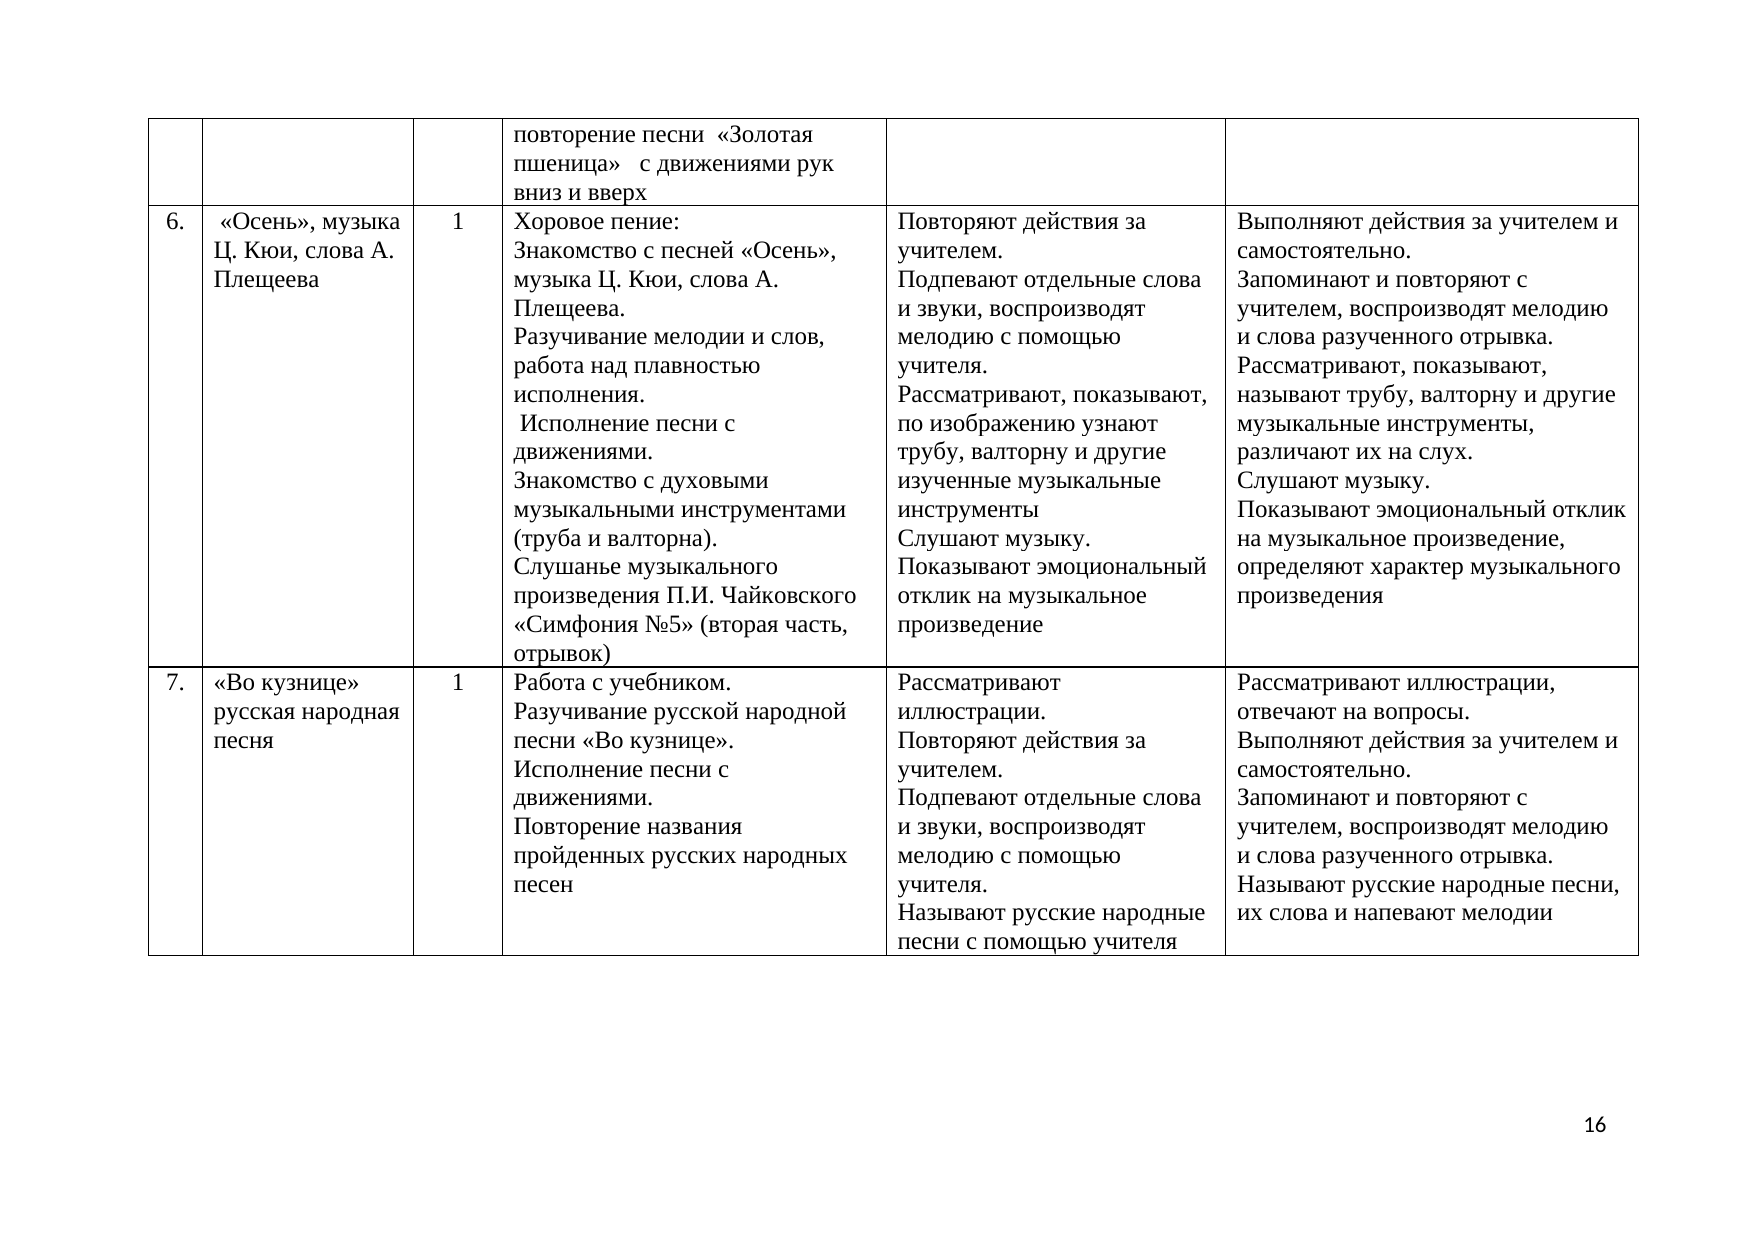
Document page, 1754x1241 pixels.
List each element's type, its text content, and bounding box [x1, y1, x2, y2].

table_cell Повторяют действия за учителем. Подпевают отдельные слова и звуки, воспроизводят мелодию с помощью учителя. Рассматривают, показывают, по изображению узнают трубу, валторну и другие изученные музыкальные инструменты Слушают музыку. Показывают эмоциональный отклик на музыкальное произведение [887, 206, 1225, 666]
table_cell Рассматривают иллюстрации, отвечают на вопросы. Выполняют действия за учителем и самостоятельно. Запоминают и повторяют с учителем, воспроизводят мелодию и слова разученного отрывка. Называют русские народные песни, их слова и напевают мелодии [1226, 668, 1638, 955]
table_cell Работа с учебником. Разучивание русской народной песни «Во кузнице». Исполнение песни с движениями. Повторение названия пройденных русских народных песен [503, 668, 886, 955]
table_cell 5. [149, 119, 202, 205]
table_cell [887, 119, 1225, 205]
table_cell «Осень», музыка Ц. Кюи, слова А. Плещеева [203, 206, 413, 666]
table_cell 1 [414, 206, 502, 666]
table_cell 1 [414, 119, 502, 205]
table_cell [1226, 119, 1638, 205]
table_cell Рассматривают иллюстрации. Повторяют действия за учителем. Подпевают отдельные слова и звуки, воспроизводят мелодию с помощью учителя. Называют русские народные песни с помощью учителя [887, 668, 1225, 955]
table_cell 1 [414, 668, 502, 955]
table_cell 6. [149, 206, 202, 666]
table_cell «Во кузнице» русская народная песня [203, 668, 413, 955]
table_cell Хоровое пение: Знакомство с песней «Осень», музыка Ц. Кюи, слова А. Плещеева. Разучивание мелодии и слов, работа над плавностью исполнения. Исполнение песни с движениями. Знакомство с духовыми музыкальными инструментами (труба и валторна). Слушанье музыкального произведения П.И. Чайковского «Симфония №5» (вторая часть, отрывок) [503, 206, 886, 666]
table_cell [503, 119, 886, 205]
table_cell Выполняют действия за учителем и самостоятельно. Запоминают и повторяют с учителем, воспроизводят мелодию и слова разученного отрывка. Рассматривают, показывают, называют трубу, валторну и другие музыкальные инструменты, различают их на слух. Слушают музыку. Показывают эмоциональный отклик на музыкальное произведение, определяют характер музыкального произведения [1226, 206, 1638, 666]
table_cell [203, 119, 413, 205]
table_cell 7. [149, 668, 202, 955]
